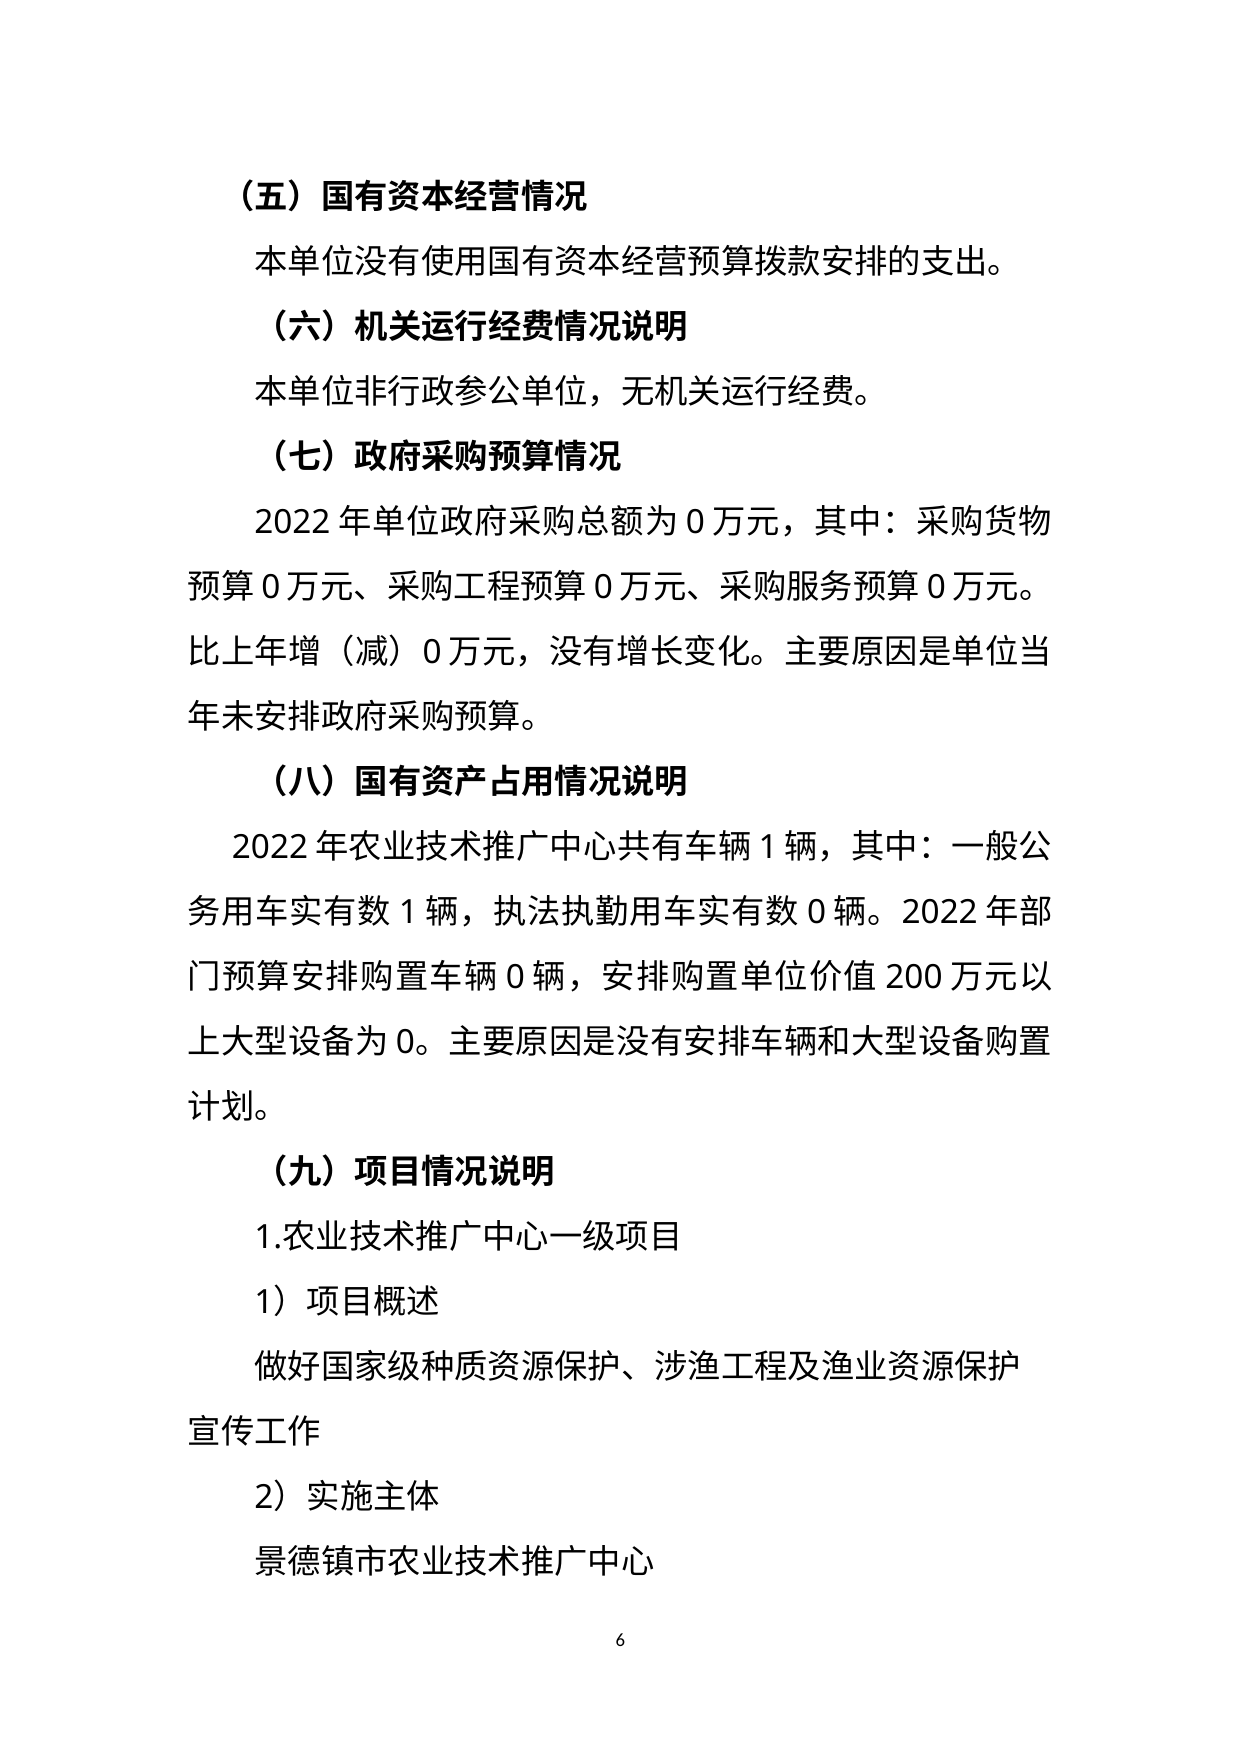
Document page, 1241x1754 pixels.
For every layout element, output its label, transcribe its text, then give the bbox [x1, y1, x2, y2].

list 本单位非行政参公单位，无机关运行经费。 [187, 357, 1053, 422]
text 景德镇市农业技术推广中心 [187, 1527, 1053, 1592]
text 2022年单位政府采购总额为0万元，其中：采购货物预算0万元、采购工程预算0万元、采购服务预算0万元。比上年增（减）0万元，没有增长变化。主要原因是单位当年未安排政府采购预算。 [187, 487, 1053, 747]
text 2）实施主体 [187, 1462, 1053, 1527]
text 本单位没有使用国有资本经营预算拨款安排的支出。 [187, 227, 1053, 292]
list 1.农业技术推广中心一级项目 [187, 1202, 1053, 1267]
text 1）项目概述 [187, 1267, 1053, 1332]
list 2022年农业技术推广中心共有车辆1辆，其中：一般公务用车实有数1辆，执法执勤用车实有数0辆。2022年部门预算安排购置车辆0辆，安排购置单位价值200万元以上大型设备为0。主要原因是没有安排车辆和大型设备购置计划。 [187, 812, 1053, 1137]
text （八）国有资产占用情况说明 [187, 747, 1053, 812]
text （五）国有资本经营情况 [187, 162, 1053, 227]
text 做好国家级种质资源保护、涉渔工程及渔业资源保护宣传工作 [187, 1332, 1053, 1462]
list （九）项目情况说明 [187, 1137, 1053, 1202]
text （六）机关运行经费情况说明 [187, 292, 1053, 357]
list （七）政府采购预算情况 [187, 422, 1053, 487]
